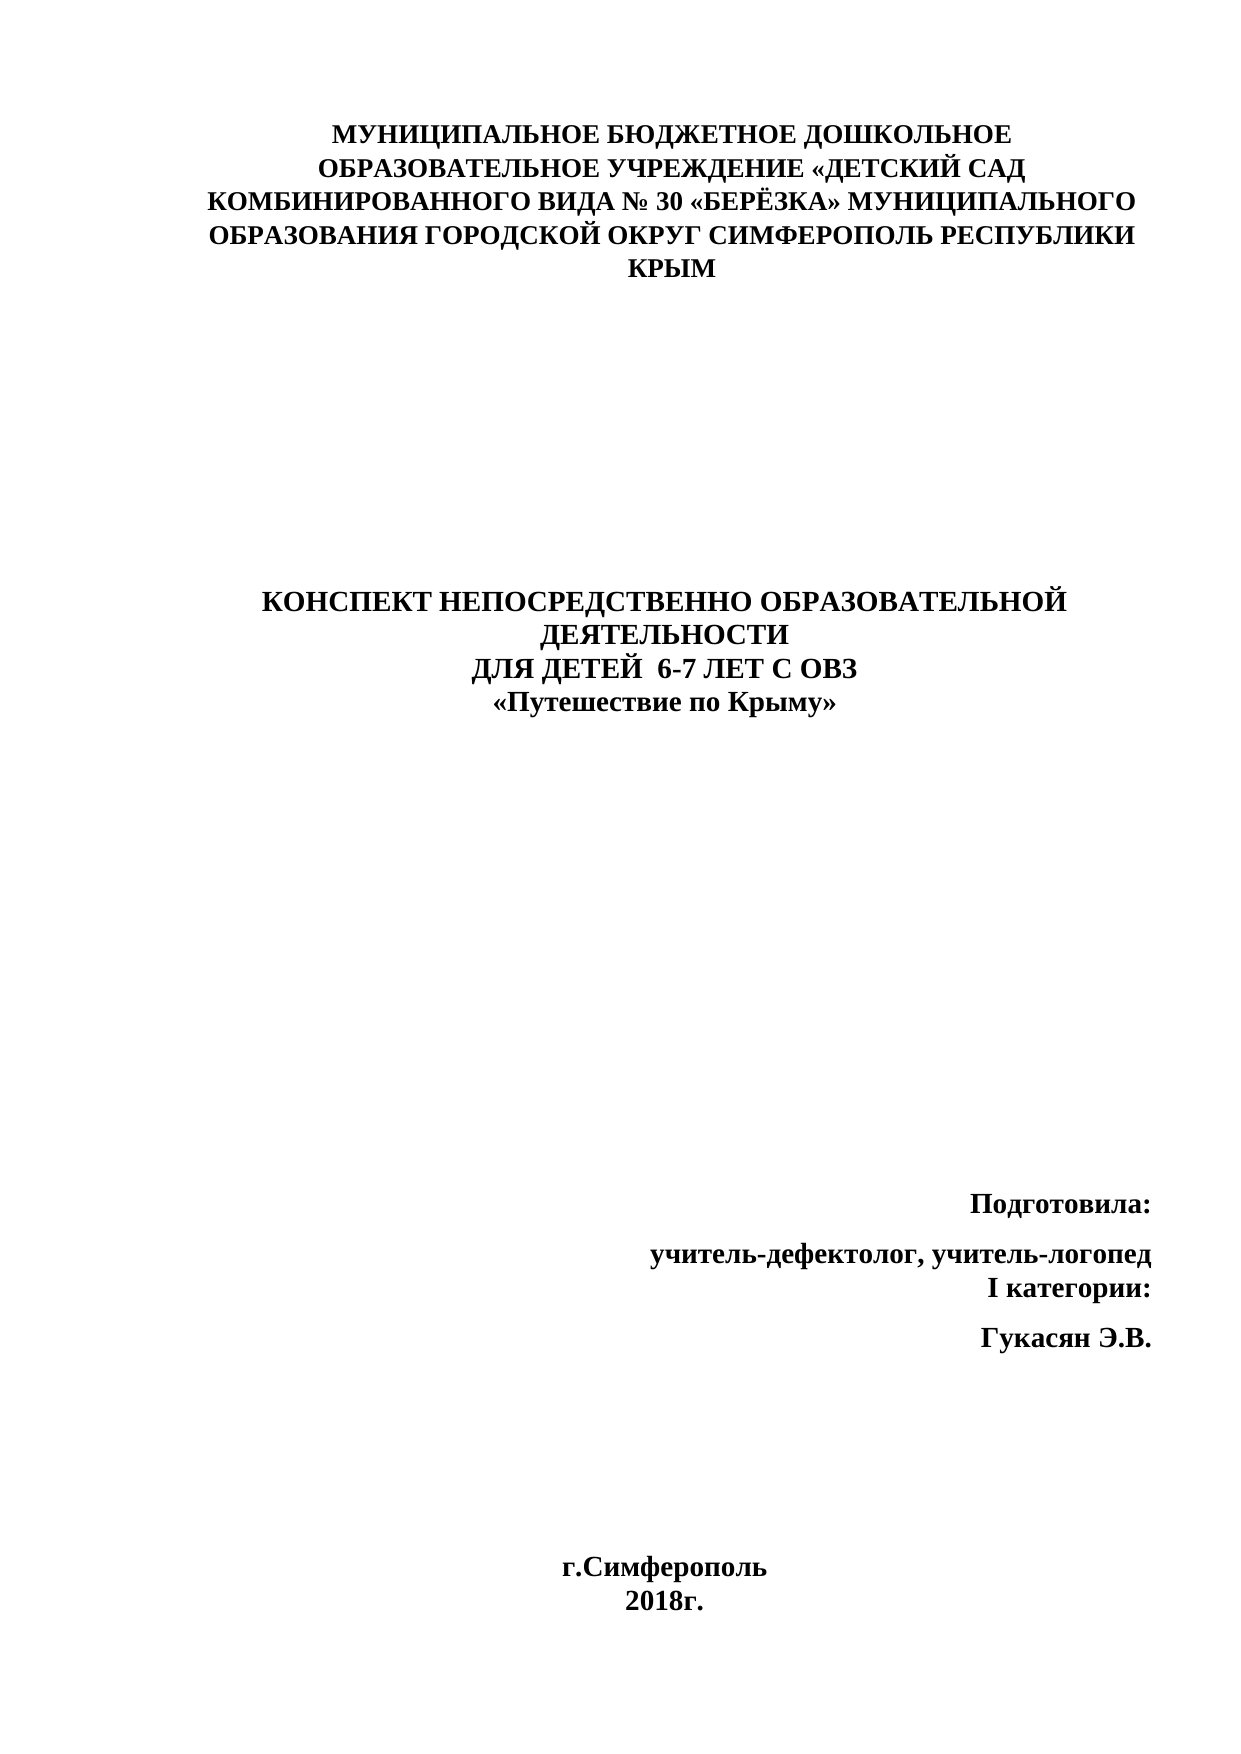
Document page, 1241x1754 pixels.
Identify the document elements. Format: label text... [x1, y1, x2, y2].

text «Путешествие по Крыму» [177, 684, 1152, 718]
text учитель-дефектолог, учитель-логопед I категории: [650, 1237, 1152, 1304]
text МУНИЦИПАЛЬНОЕ БЮДЖЕТНОЕ ДОШКОЛЬНОЕ ОБРАЗОВАТЕЛЬНОЕ УЧРЕЖДЕНИЕ «ДЕТСКИЙ САД КОМБИНИРОВАННОГО ВИДА № 30 «БЕРЁЗКА» МУНИЦИПАЛЬНОГО ОБРАЗОВАНИЯ ГОРОДСКОЙ ОКРУГ СИМФЕРОПОЛЬ РЕСПУБЛИКИ КРЫМ [177, 118, 1166, 283]
text ДЛЯ ДЕТЕЙ 6-7 ЛЕТ С ОВЗ [177, 651, 1152, 684]
text 2018г. [177, 1583, 1152, 1616]
text г.Симферополь [177, 1549, 1152, 1583]
text КОНСПЕКТ НЕПОСРЕДСТВЕННО ОБРАЗОВАТЕЛЬНОЙ ДЕЯТЕЛЬНОСТИ [177, 584, 1152, 651]
text Гукасян Э.В. [650, 1320, 1152, 1354]
text Подготовила: [871, 1186, 1152, 1220]
